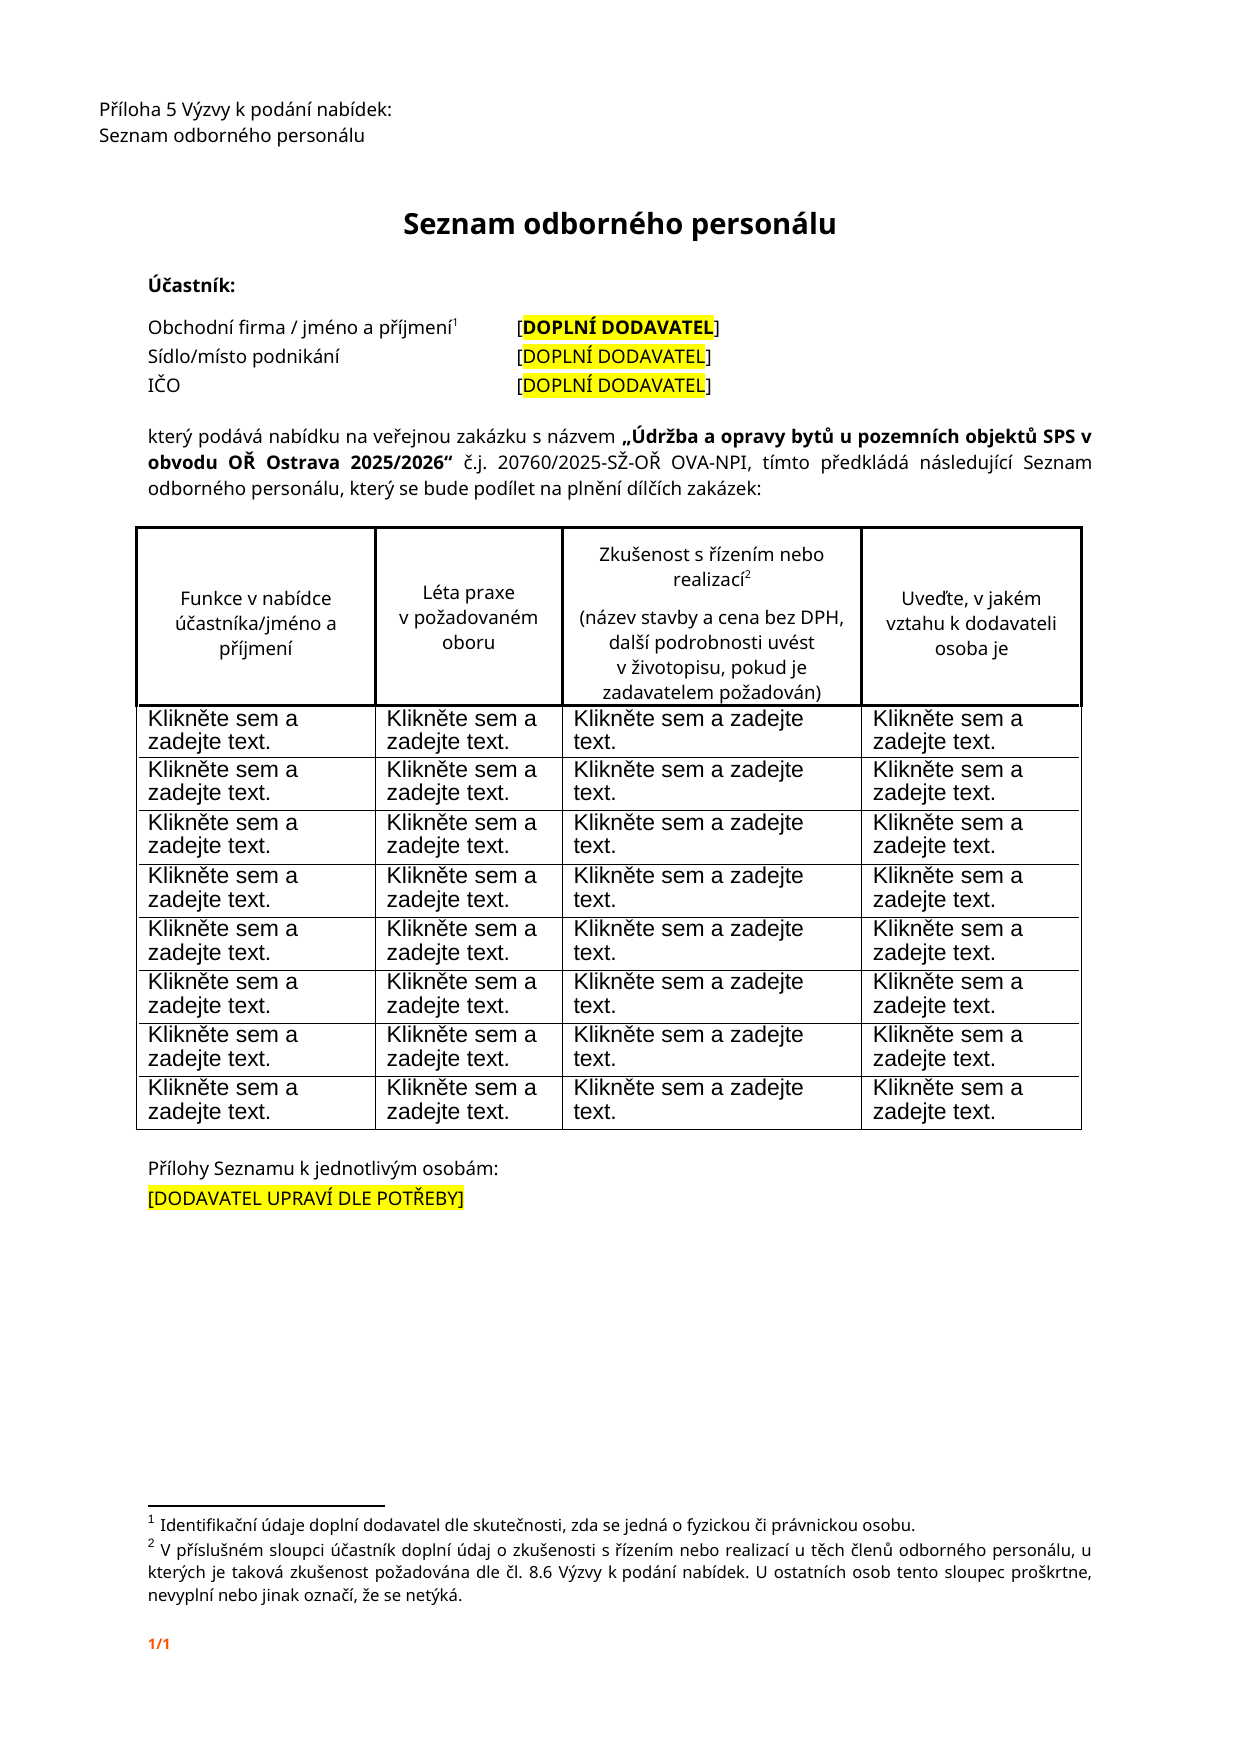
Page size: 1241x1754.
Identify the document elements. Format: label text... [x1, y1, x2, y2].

table_header Uveďte, v jakém vztahu k dodavateli osoba je [863, 529, 1080, 704]
text [DODAVATEL UPRAVÍ DLE POTŘEBY] [148, 1181, 1092, 1210]
text Obchodní firma / jméno a příjmení [148, 311, 1093, 340]
table_header Funkce v nabídce účastníka/jméno a příjmení [138, 529, 374, 704]
title Seznam odborného personálu [148, 203, 1093, 243]
table_header Léta praxe v požadovaném oboru [377, 529, 561, 704]
text Sídlo/místo podnikání [DOPLNÍ DODAVATEL] [148, 340, 1093, 369]
text který podává nabídku na veřejnou zakázku s názvem „Údržba a opravy bytů u pozemních objektů SPS v obvodu OŘ Ostrava 2025/2026“ č.j. 20760/2025-SŽ-OŘ OVA-NPI, tímto předkládá následující Seznam odborného personálu, který se bude podílet na plnění dílčích zakázek: [148, 424, 1093, 500]
table_header Zkušenost s řízením nebo realizací (název stavby a cena bez DPH, další podrobnosti uvést v životopisu, pokud je zadavatelem požadován) [564, 529, 860, 704]
text Přílohy Seznamu k jednotlivým osobám: [148, 1156, 1093, 1181]
text Účastník: [148, 268, 1093, 299]
text IČO [148, 369, 1093, 398]
